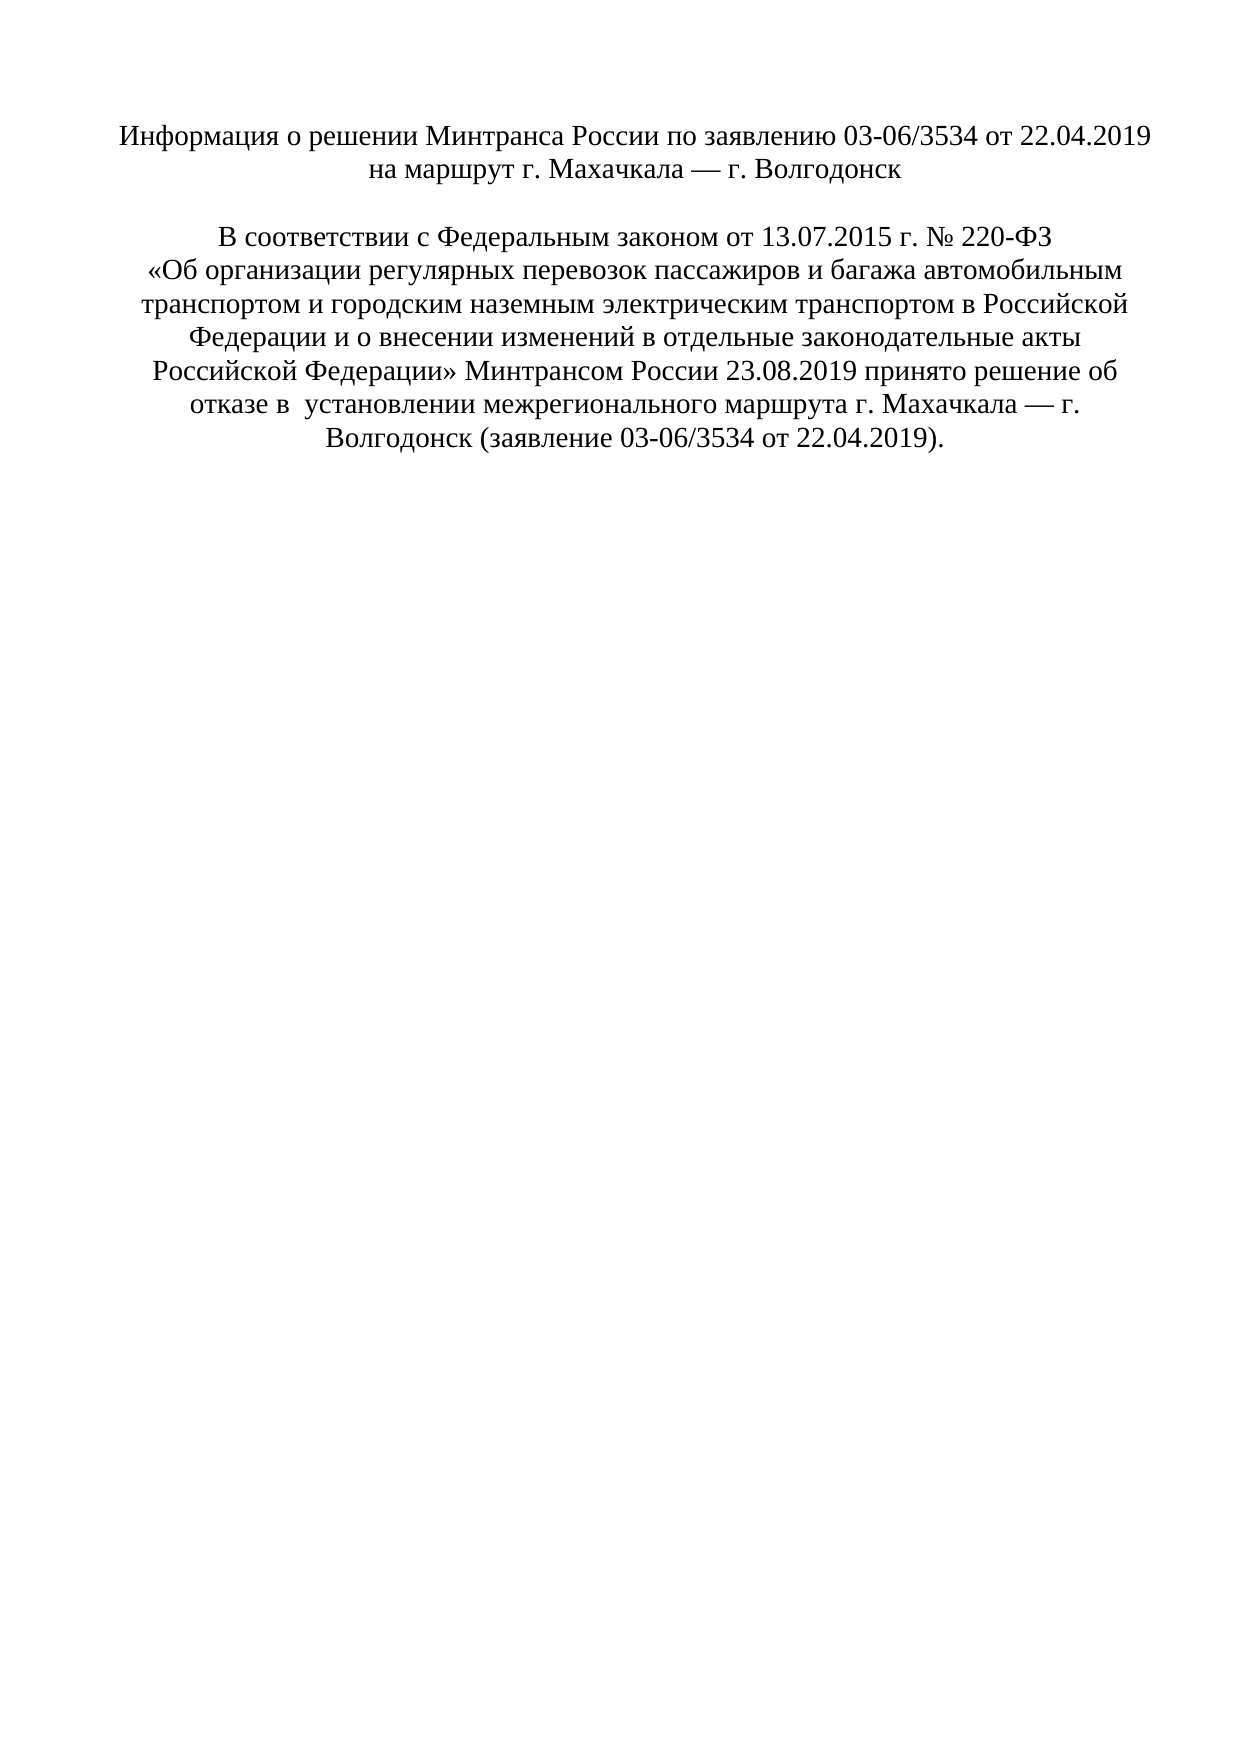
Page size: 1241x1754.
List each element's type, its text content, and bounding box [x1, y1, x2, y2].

text Информация о решении Минтранса России по заявлению 03-06/3534 от 22.04.2019 на маршрут г. Махачкала — г. Волгодонск [118, 118, 1152, 185]
text В соответствии с Федеральным законом от 13.07.2015 г. № 220-ФЗ «Об организации регулярных перевозок пассажиров и багажа автомобильным транспортом и городским наземным электрическим транспортом в Российской Федерации и о внесении изменений в отдельные законодательные акты Российской Федерации» Минтрансом России 23.08.2019 принято решение об отказе в установлении межрегионального маршрута г. Махачкала — г. Волгодонск (заявление 03-06/3534 от 22.04.2019). [118, 219, 1152, 453]
